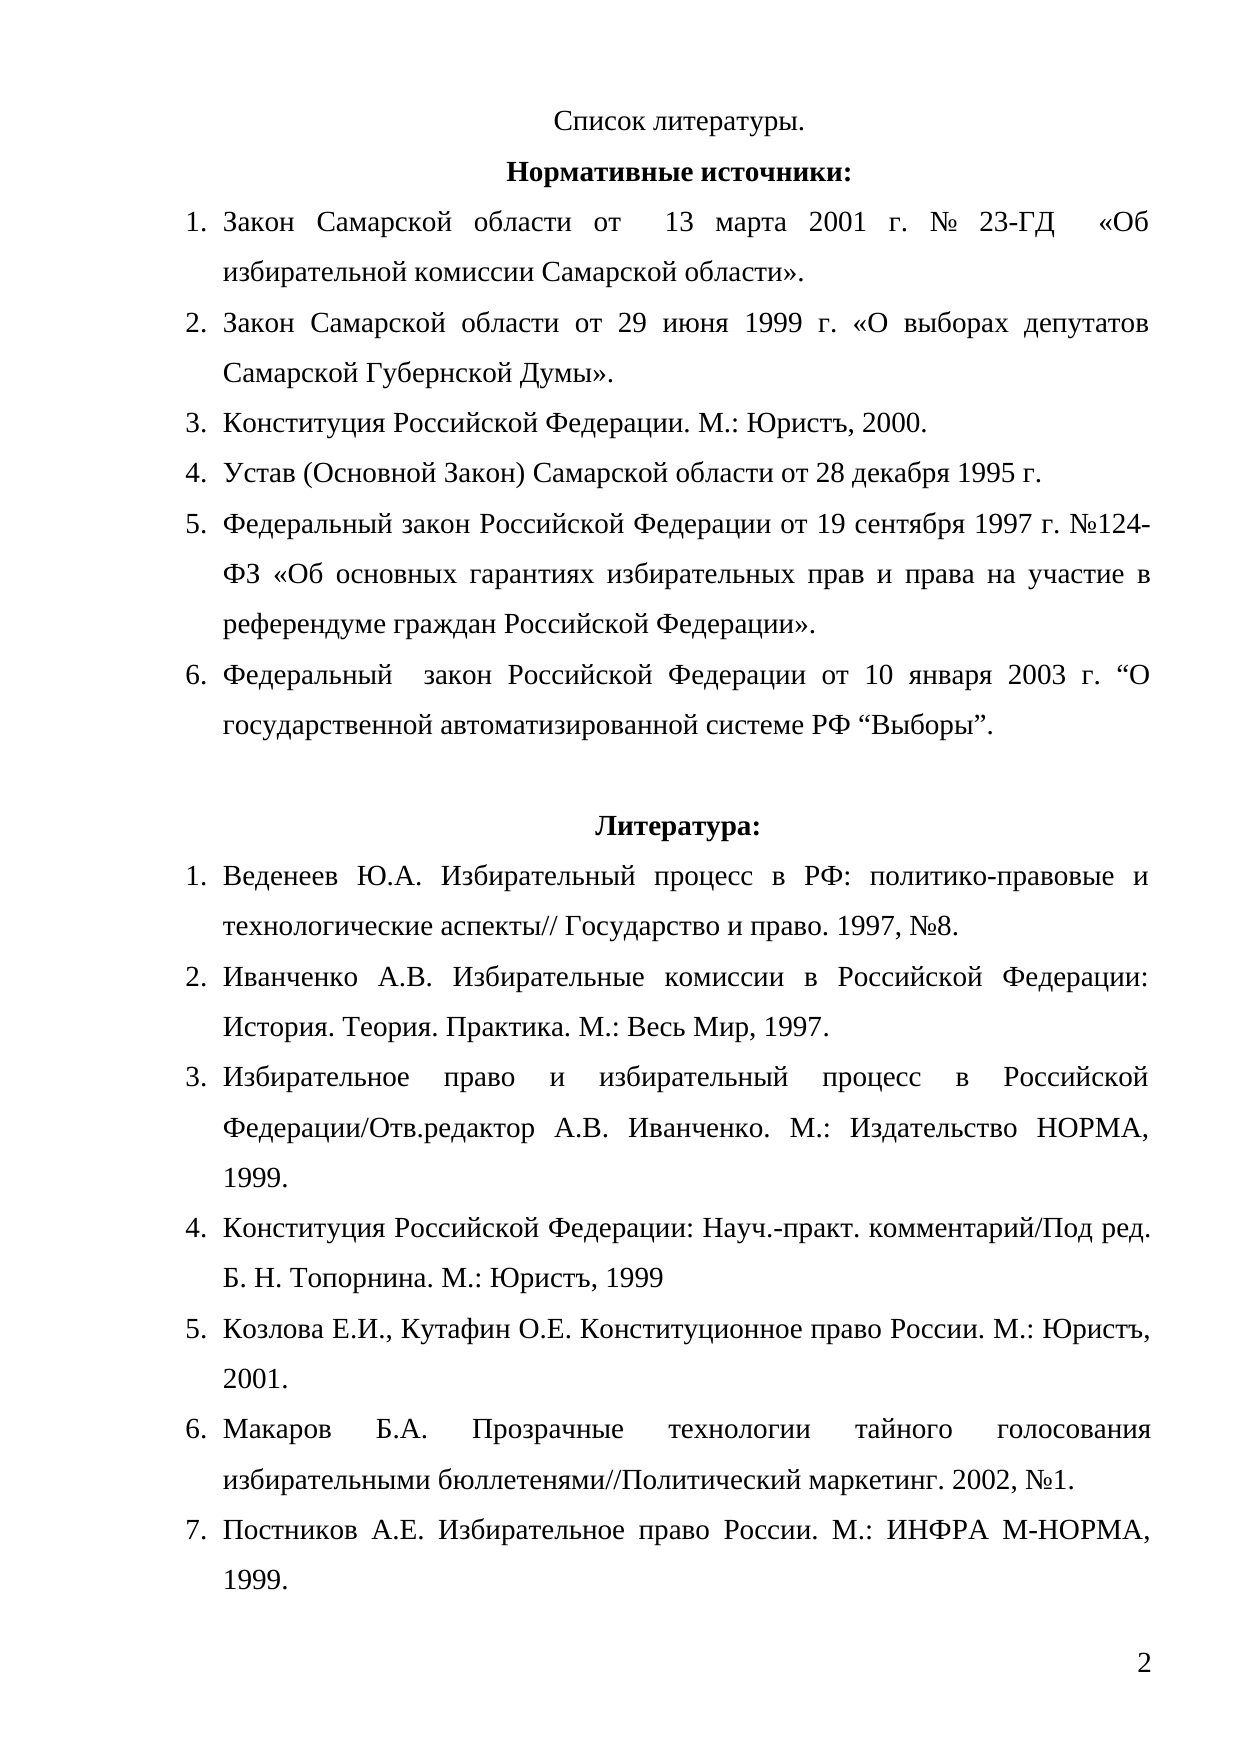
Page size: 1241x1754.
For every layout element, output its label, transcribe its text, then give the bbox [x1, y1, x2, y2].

list Избирательное право и избирательный процесс в Российской Федерации/Отв.редактор А.В. Иванченко. М.: Издательство НОРМА, 1999. [185, 1059, 1149, 1193]
text Литература: [148, 808, 1149, 841]
list Иванченко А.В. Избирательные комиссии в Российской Федерации: История. Теория. Практика. М.: Весь Мир, 1997. [185, 959, 1149, 1043]
text Нормативные источники: [148, 154, 1152, 187]
list Устав (Основной Закон) Самарской области от 28 декабря 1995 г. [185, 456, 1149, 489]
list Конституция Российской Федерации. М.: Юристъ, 2000. [185, 405, 1149, 439]
text Список литературы. [148, 103, 1152, 137]
list Конституция Российской Федерации: Науч.-практ. комментарий/Под ред. Б. Н. Топорнина. М.: Юристъ, 1999 [185, 1210, 1152, 1294]
list Веденеев Ю.А. Избирательный процесс в РФ: политико-правовые и технологические аспекты// Государство и право. 1997, №8. [185, 858, 1149, 942]
list Федеральный закон Российской Федерации от 10 января 2003 г. “О государственной автоматизированной системе РФ “Выборы”. [185, 657, 1152, 741]
list Закон Самарской области от 29 июня 1999 г. «О выборах депутатов Самарской Губернской Думы». [185, 305, 1149, 388]
list Козлова Е.И., Кутафин О.Е. Конституционное право России. М.: Юристъ, 2001. [185, 1311, 1152, 1395]
list Закон Самарской области от 13 марта 2001 г. № 23-ГД «Об избирательной комиссии Самарской области». [185, 204, 1149, 288]
list Постников А.Е. Избирательное право России. М.: ИНФРА М-НОРМА, 1999. [185, 1512, 1152, 1596]
list Макаров Б.А. Прозрачные технологии тайного голосования избирательными бюллетенями//Политический маркетинг. 2002, №1. [185, 1412, 1152, 1495]
list Федеральный закон Российской Федерации от 19 сентября 1997 г. №124-ФЗ «Об основных гарантиях избирательных прав и права на участие в референдуме граждан Российской Федерации». [185, 506, 1152, 640]
